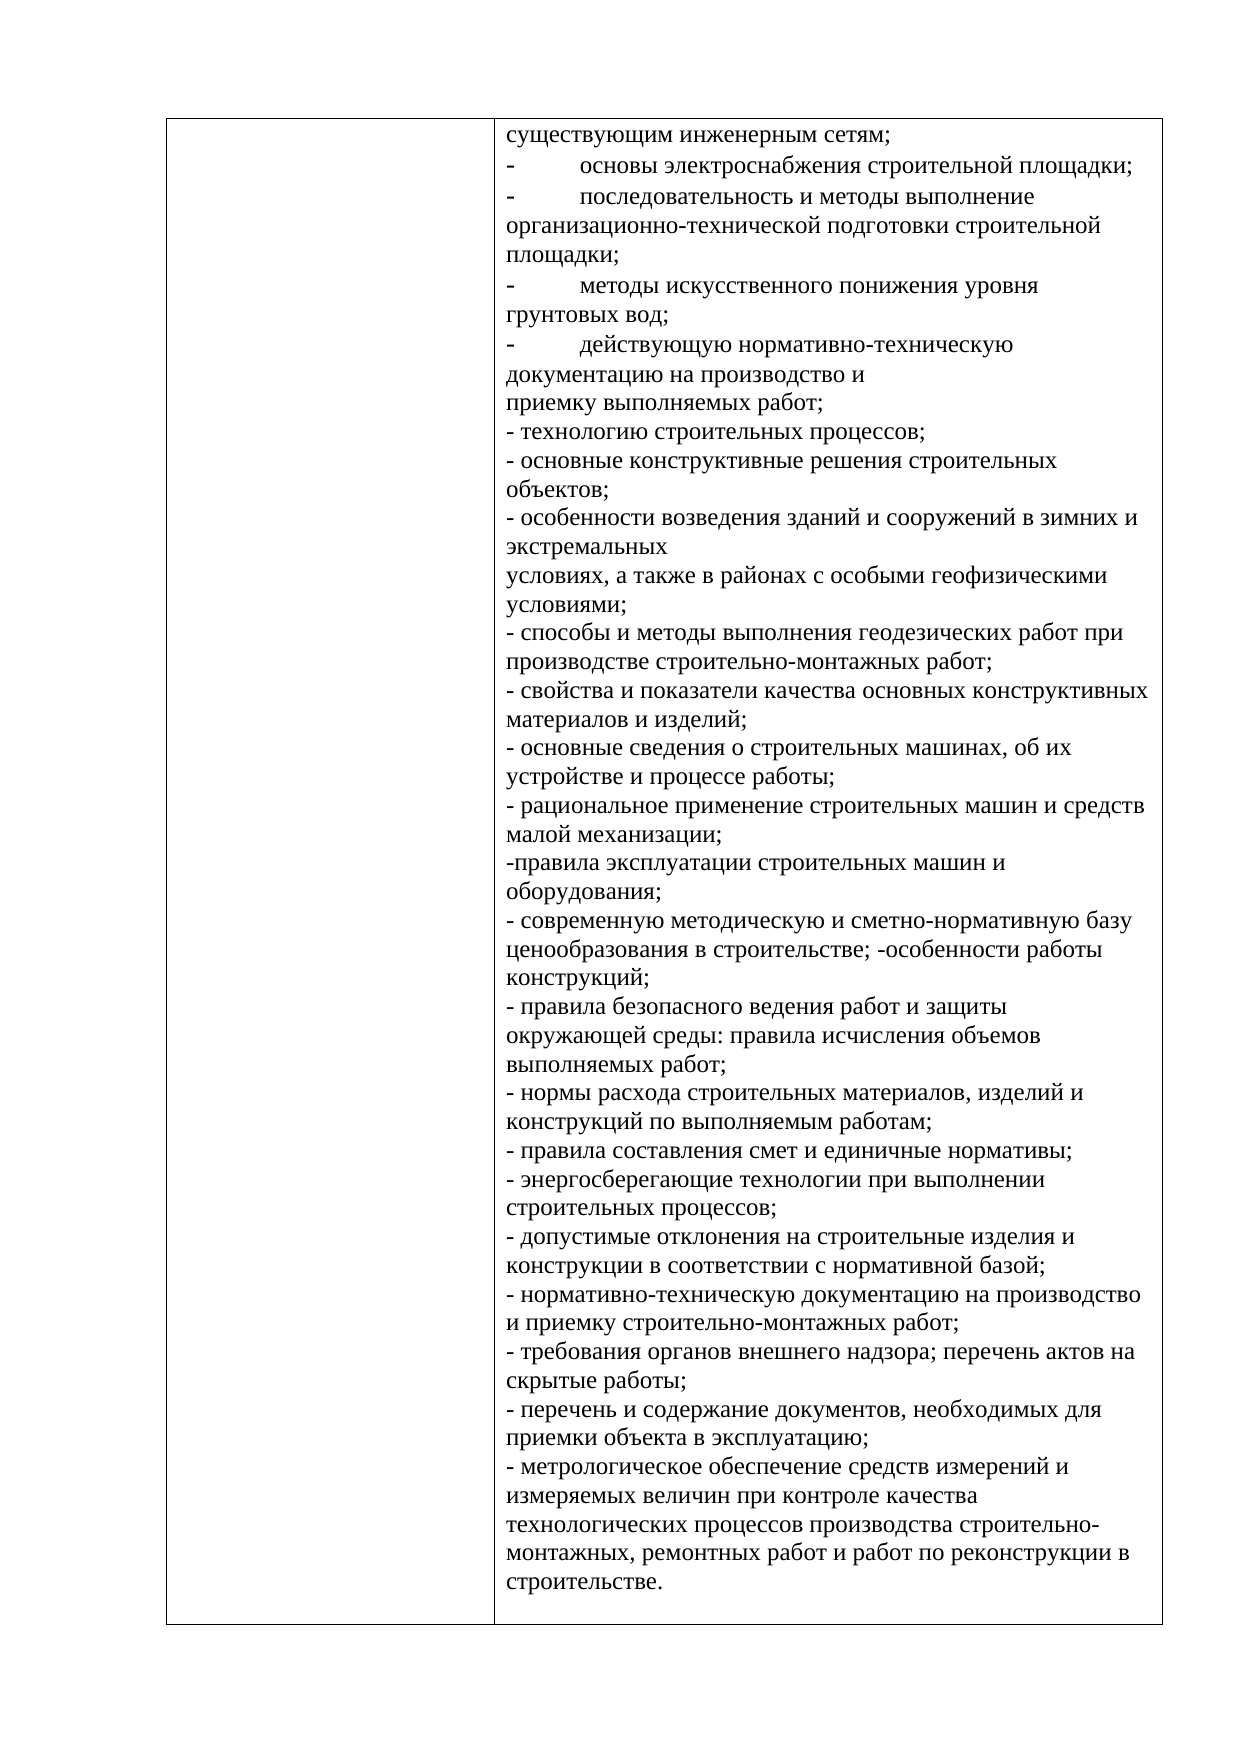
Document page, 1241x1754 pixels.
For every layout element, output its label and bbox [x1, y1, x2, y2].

table_cell [495, 119, 1162, 1624]
table_cell [167, 119, 494, 1624]
